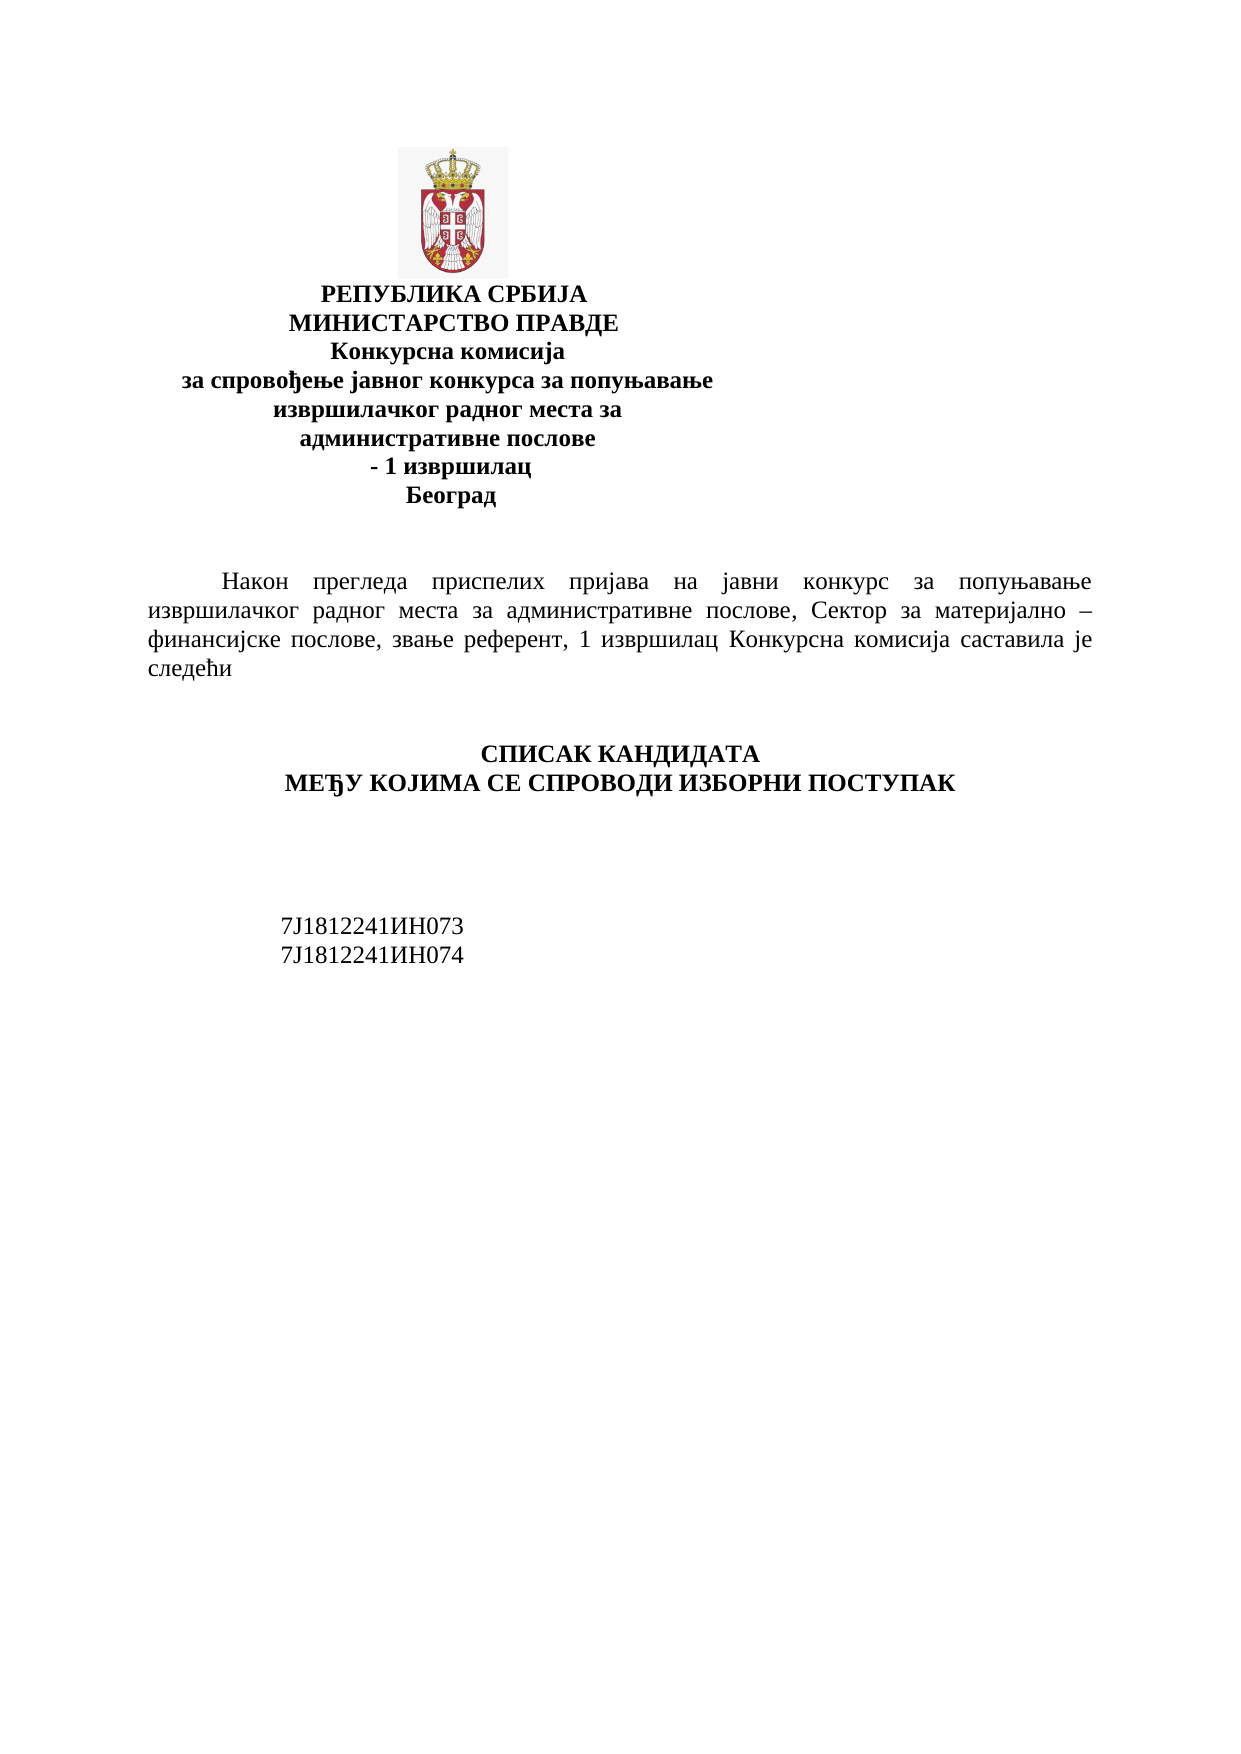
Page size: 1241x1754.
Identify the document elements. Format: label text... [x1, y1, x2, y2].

text МЕЂУ КОЈИМА СЕ СПРОВОДИ ИЗБОРНИ ПОСТУПАК [148, 768, 1093, 796]
list 7Ј1812241ИН074 [280, 940, 1093, 969]
table_header РЕПУБЛИКА СРБИЈА MИНИСТАРСТВО ПРАВДЕ Конкурсна комисија за спровођење јавног конкурса за попуњавање извршилачког радног места за административне послове - 1 извршилац [129, 148, 766, 480]
list 7Ј1812241ИН073 [280, 911, 1093, 940]
text Након прегледа приспелих пријава на јавни конкурс за попуњавање извршилачког радног места за административне послове, Сектор за материјално – финансијске послове, звање референт, 1 извршилац Конкурсна комисија саставила је следећи [148, 566, 1093, 681]
text СПИСАК КАНДИДАТА [148, 739, 1093, 768]
table_cell Београд [129, 480, 766, 509]
